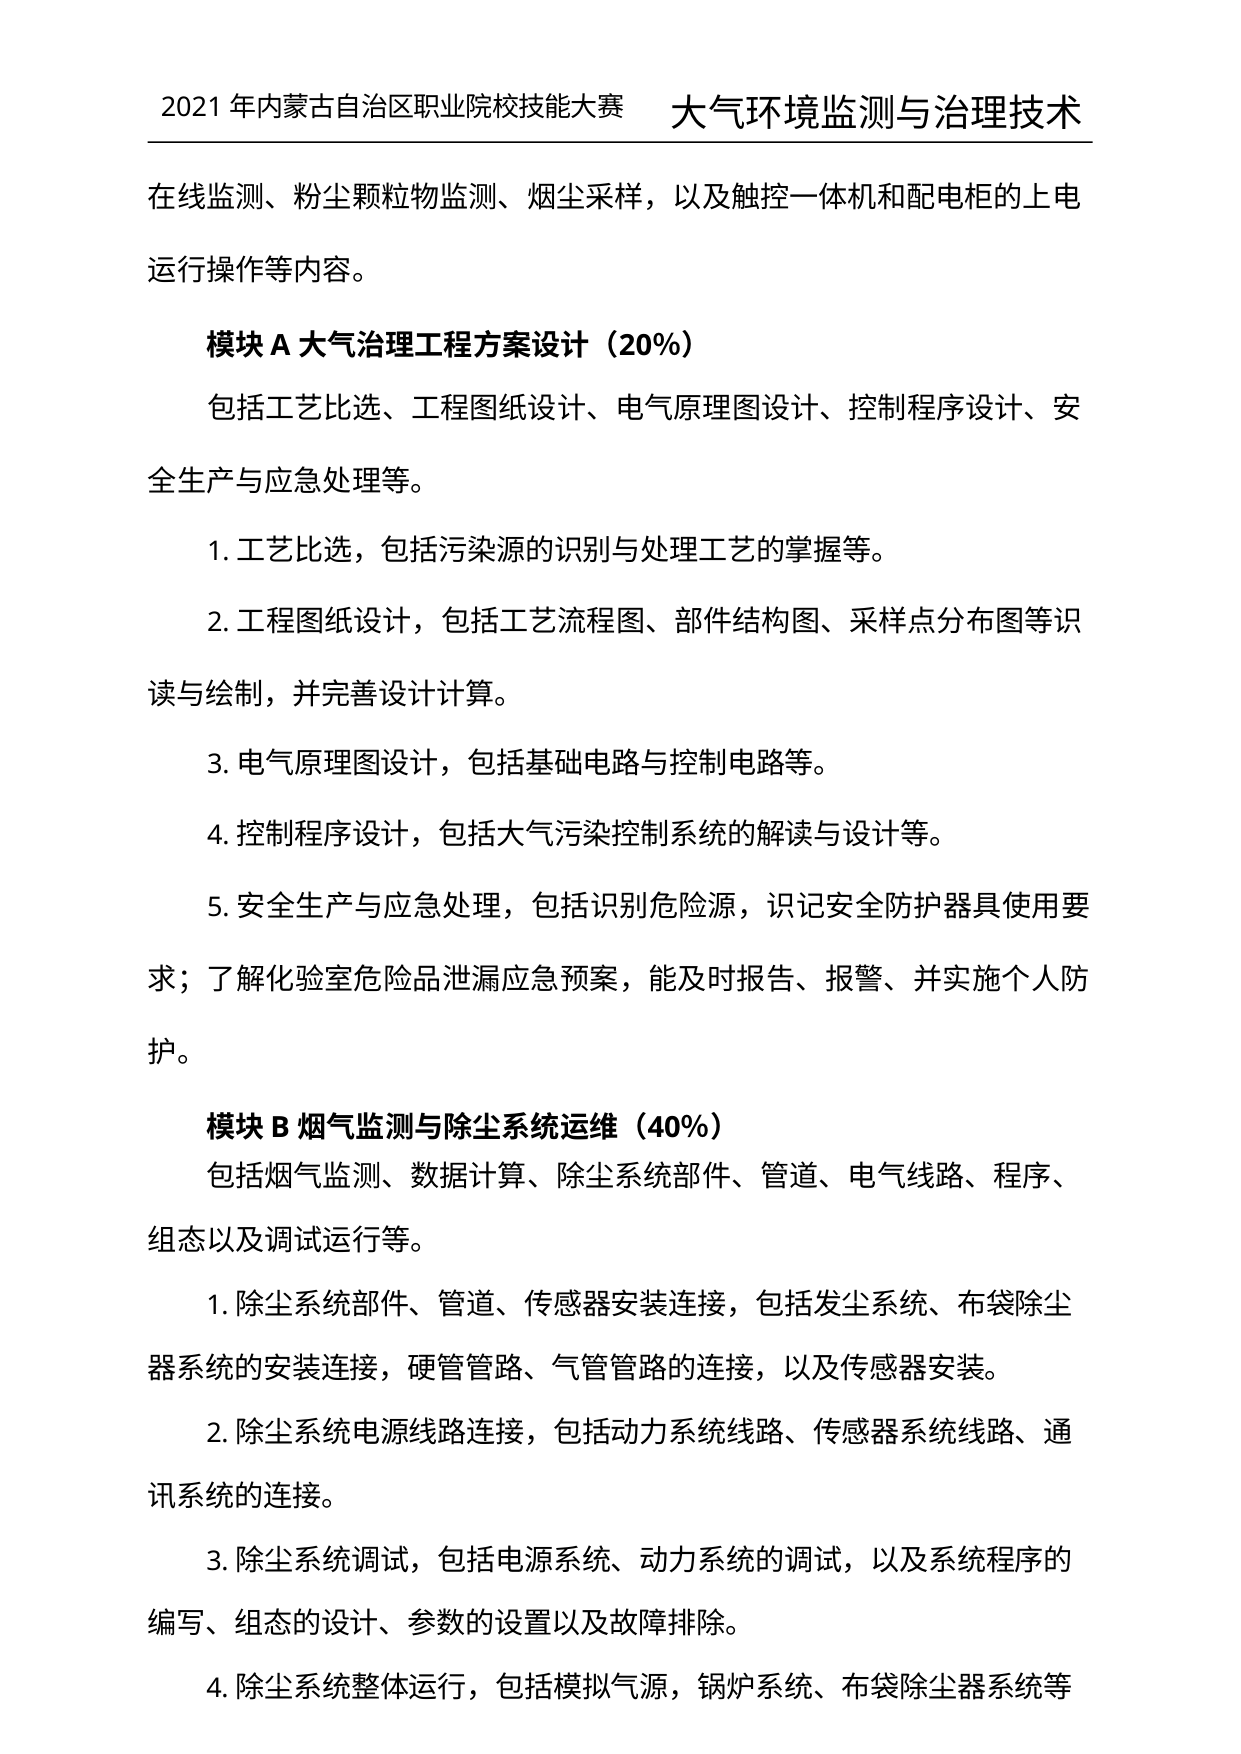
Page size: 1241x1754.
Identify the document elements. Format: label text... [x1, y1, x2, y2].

list 除尘系统电源线路连接，包括动力系统线路、传感器系统线路、通讯系统的连接。 [148, 1408, 1082, 1514]
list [148, 1664, 1082, 1706]
text 模块A 大气治理工程方案设计（20％） [206, 320, 1190, 364]
list 工艺比选，包括污染源的识别与处理工艺的掌握等。 [207, 531, 1190, 568]
list 控制程序设计，包括大气污染控制系统的解读与设计等。 [207, 811, 1190, 853]
list 安全生产与应急处理，包括识别危险源，识记安全防护器具使用要求；了解化验室危险品泄漏应急预案，能及时报告、报警、并实施个人防护。 [148, 882, 1093, 1071]
list 除尘系统调试，包括电源系统、动力系统的调试，以及系统程序的编写、组态的设计、参数的设置以及故障排除。 [148, 1536, 1082, 1642]
text 包括工艺比选、工程图纸设计、电气原理图设计、控制程序设计、安全生产与应急处理等。 [148, 385, 1093, 500]
text 模块B 烟气监测与除尘系统运维（40％） [206, 1102, 1190, 1146]
list 工程图纸设计，包括工艺流程图、部件结构图、采样点分布图等识读与绘制，并完善设计计算。 [148, 598, 1093, 713]
text 在线监测、粉尘颗粒物监测、烟尘采样，以及触控一体机和配电柜的上电运行操作等内容。 [148, 174, 1093, 289]
text 包括烟气监测、数据计算、除尘系统部件、管道、电气线路、程序、组态以及调试运行等。 [148, 1153, 1081, 1259]
list 电气原理图设计，包括基础电路与控制电路等。 [207, 744, 1190, 781]
list 除尘系统部件、管道、传感器安装连接，包括发尘系统、布袋除尘器系统的安装连接，硬管管路、气管管路的连接，以及传感器安装。 [148, 1281, 1082, 1387]
